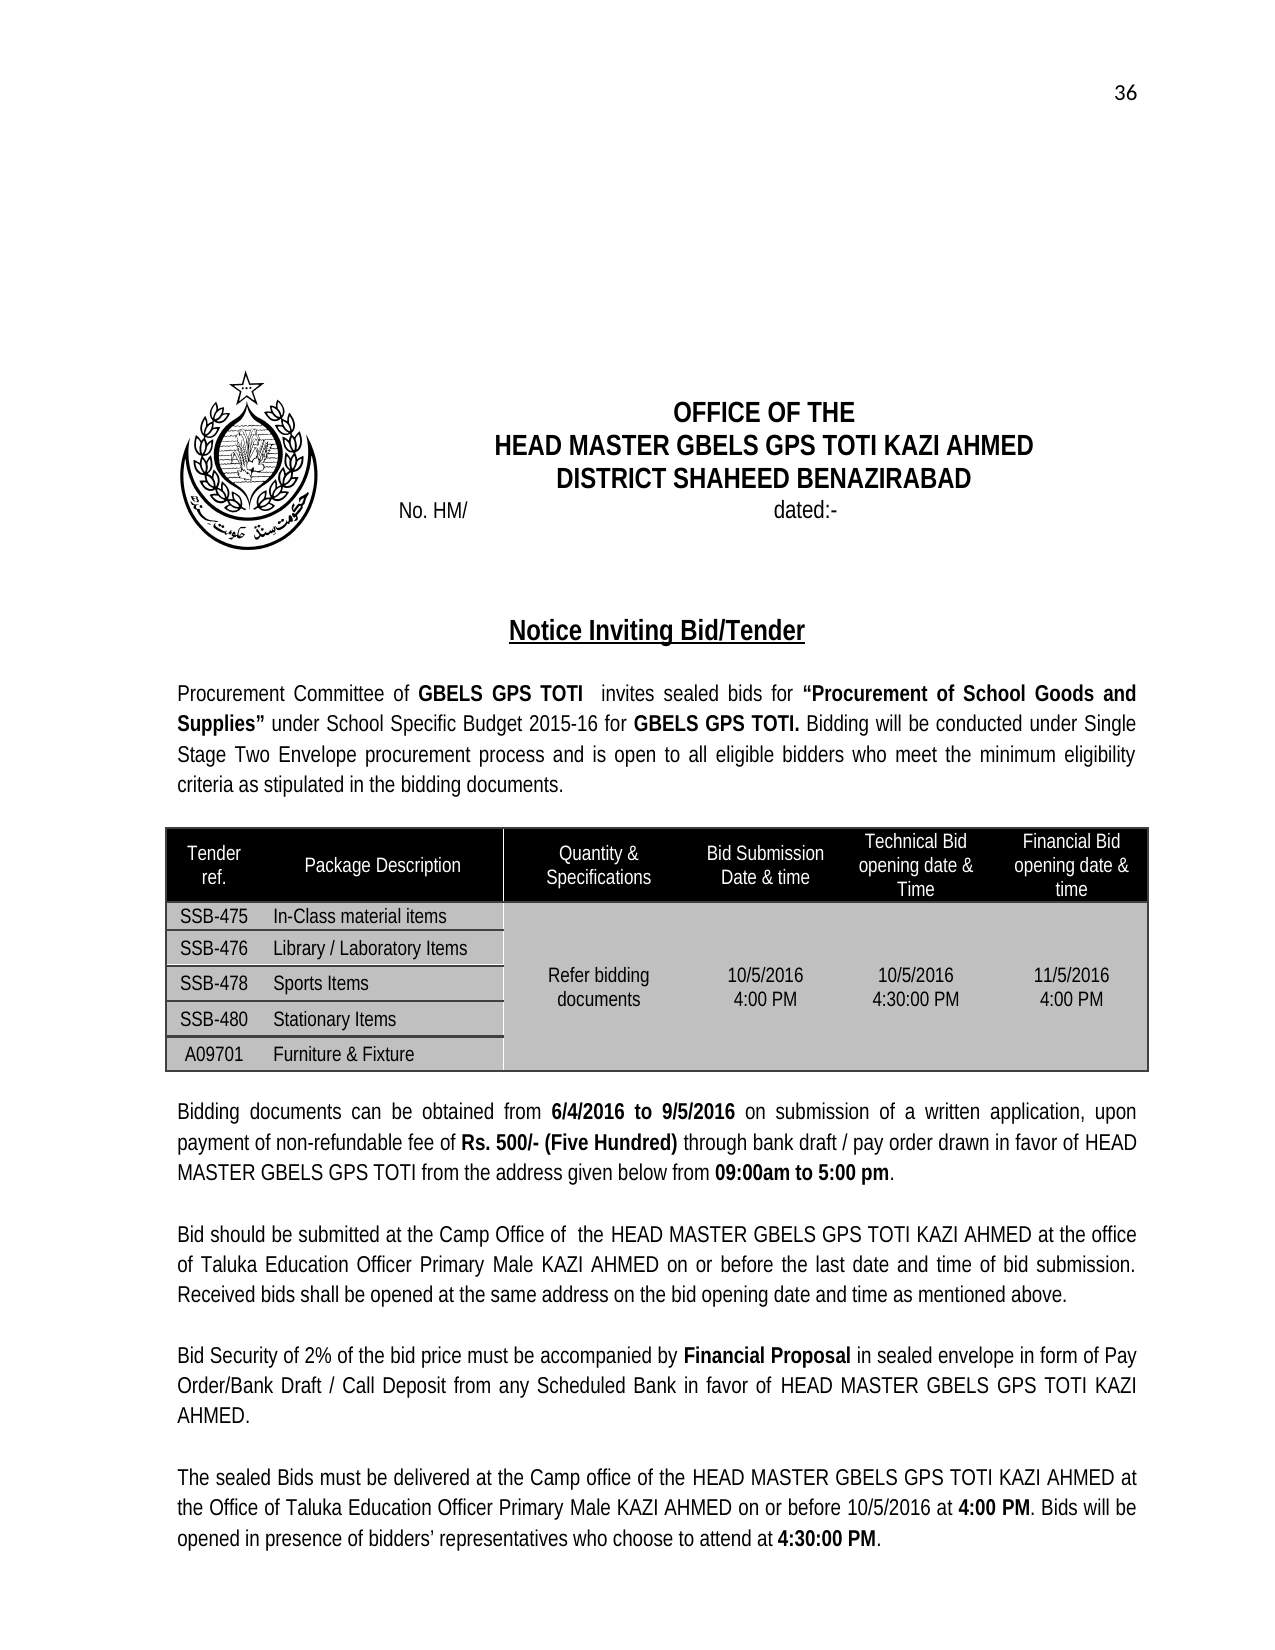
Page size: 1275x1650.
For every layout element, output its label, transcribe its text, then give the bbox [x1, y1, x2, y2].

text The sealed Bids must be delivered at the Camp office of the HEAD MASTER GBELS GPS TOTI KAZI AHMED at the Office of Taluka Education Officer Primary Male KAZI AHMED on or before 10/5/2016 at 4:00 PM. Bids will be opened in presence of bidders’ representatives who choose to attend at 4:30:00 PM. [177, 1464, 1137, 1551]
text Notice Inviting Bid/Tender [177, 613, 1137, 647]
text Bid Security of 2% of the bid price must be accompanied by Financial Proposal in sealed envelope in form of Pay Order/Bank Draft / Call Deposit from any Scheduled Bank in favor of HEAD MASTER GBELS GPS TOTI KAZI AHMED. [177, 1342, 1137, 1428]
table_cell Refer bidding documents [504, 903, 694, 1070]
table_cell SSB-475 [167, 903, 262, 929]
table_cell Furniture & Fixture [262, 1038, 503, 1070]
table_cell 10/5/2016 4:00 PM [694, 903, 837, 1070]
text Bid should be submitted at the Camp Office of the HEAD MASTER GBELS GPS TOTI KAZI AHMED at the office of Taluka Education Officer Primary Male KAZI AHMED on or before the last date and time of bid submission. Received bids shall be opened at the same address on the bid opening date and time as mentioned above. [177, 1221, 1137, 1308]
table_header Technical Bid opening date & Time [837, 829, 995, 901]
table_cell Stationary Items [262, 1002, 503, 1035]
table_header Financial Bid opening date & time [995, 829, 1147, 901]
table_cell SSB-480 [167, 1002, 262, 1035]
table_cell SSB-478 [167, 967, 262, 1000]
table_header Bid Submission Date & time [694, 829, 837, 901]
picture [177, 368, 319, 552]
table_cell A09701 [167, 1038, 262, 1070]
table_header [166, 369, 387, 580]
table_cell Sports Items [262, 967, 503, 1000]
table_header Package Description [262, 829, 503, 901]
table_cell 11/5/2016 4:00 PM [995, 903, 1147, 1070]
table_header Tender ref. [167, 829, 262, 901]
text Procurement Committee of GBELS GPS TOTI invites sealed bids for “Procurement of School Goods and Supplies” under School Specific Budget 2015-16 for GBELS GPS TOTI. Bidding will be conducted under Single Stage Two Envelope procurement process and is open to all eligible bidders who meet the minimum eligibility criteria as stipulated in the bidding documents. [177, 680, 1137, 797]
text Bidding documents can be obtained from 6/4/2016 to 9/5/2016 on submission of a written application, upon payment of non-refundable fee of Rs. 500/- (Five Hundred) through bank draft / pay order drawn in favor of HEAD MASTER GBELS GPS TOTI from the address given below from 09:00am to 5:00 pm. [177, 1098, 1137, 1185]
table_cell Library / Laboratory Items [262, 931, 503, 964]
table_header OFFICE OF THE HEAD MASTER GBELS GPS TOTI KAZI AHMED DISTRICT SHAHEED BENAZIRABAD No. HM/ dated:- [387, 369, 1141, 580]
table_cell 10/5/2016 4:30:00 PM [837, 903, 995, 1070]
table_header Quantity & Specifications [504, 829, 694, 901]
table_cell In-Class material items [262, 903, 503, 929]
table_cell SSB-476 [167, 931, 262, 964]
